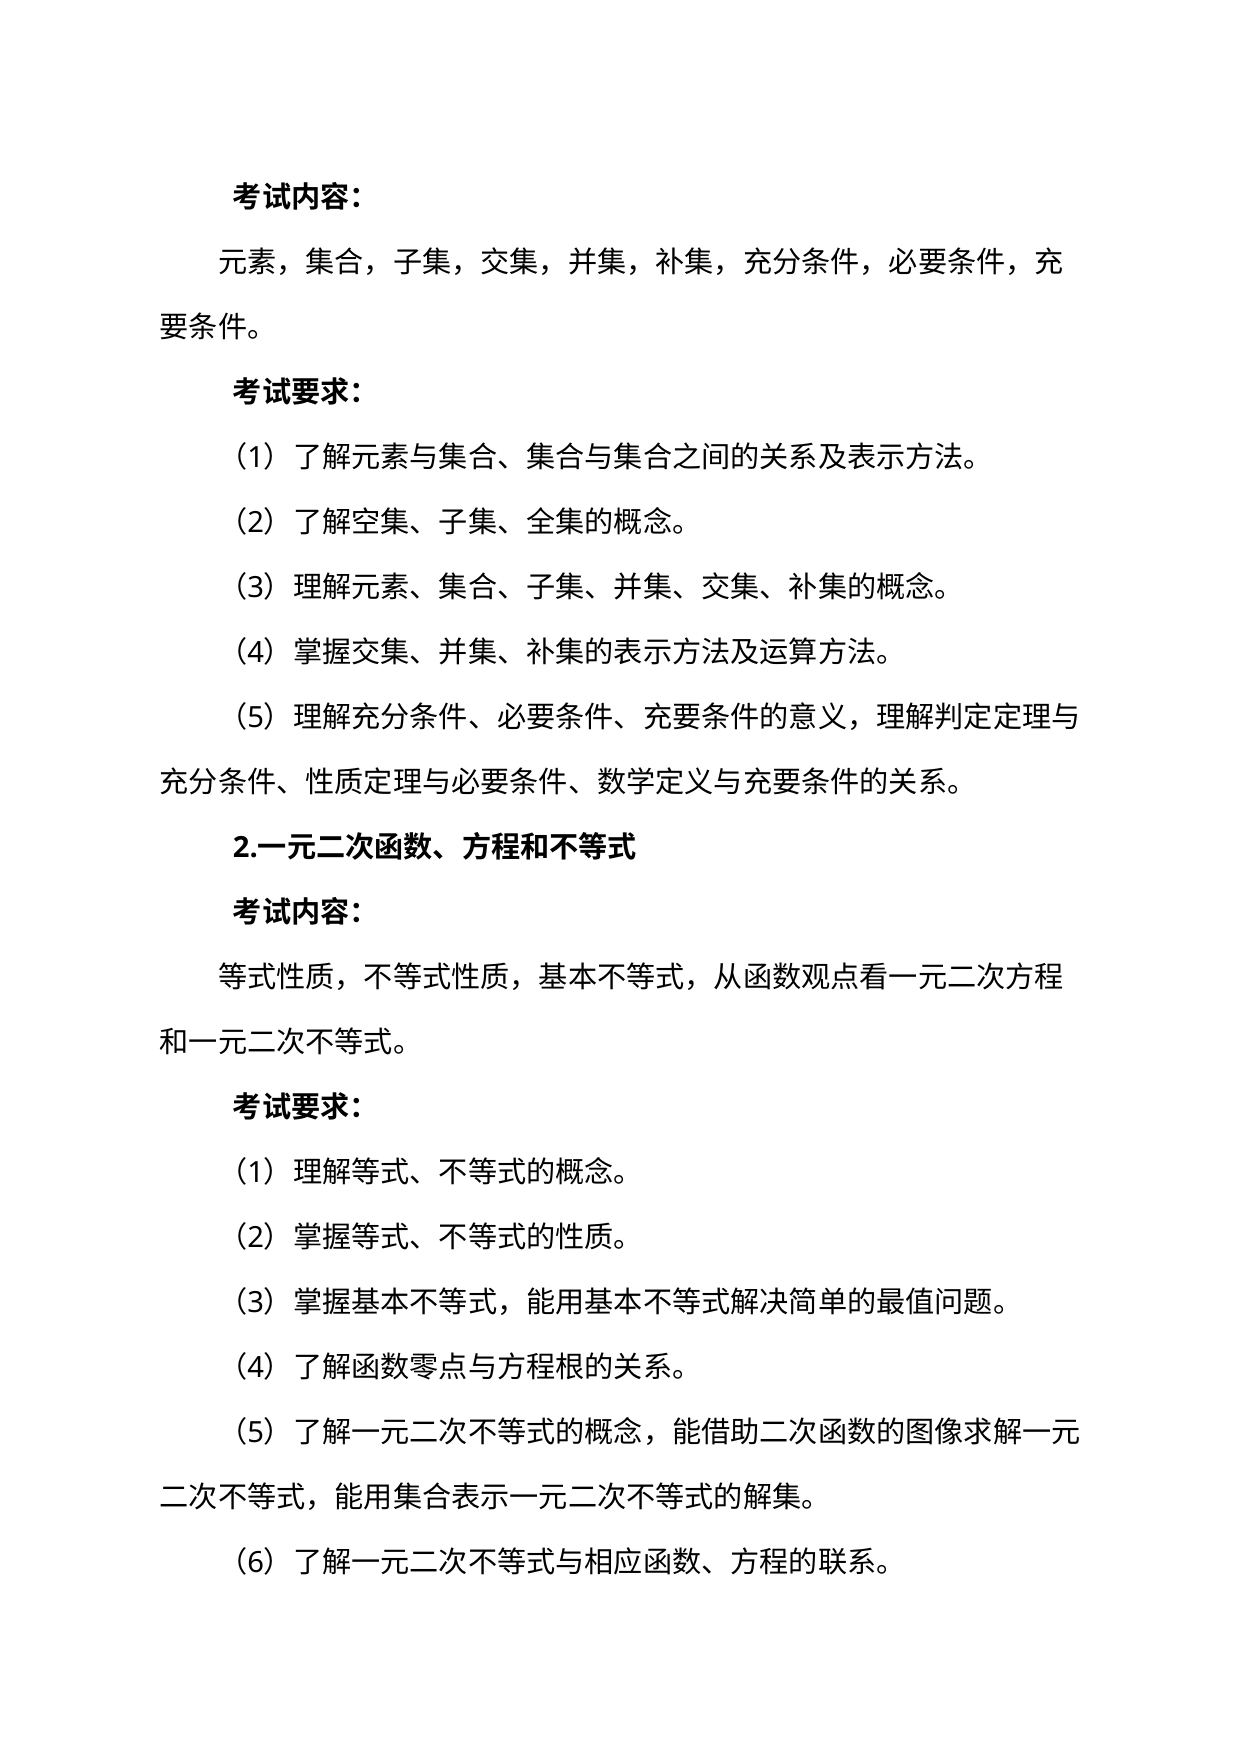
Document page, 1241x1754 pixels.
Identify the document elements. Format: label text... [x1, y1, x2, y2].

text （1）理解等式、不等式的概念。 [159, 1137, 1081, 1202]
list 考试内容： [233, 162, 1081, 227]
text （5）理解充分条件、必要条件、充要条件的意义，理解判定定理与充分条件、性质定理与必要条件、数学定义与充要条件的关系。 [159, 682, 1081, 812]
text （2）了解空集、子集、全集的概念。 [159, 487, 1081, 552]
list 元素，集合，子集，交集，并集，补集，充分条件，必要条件，充要条件。 [159, 227, 1081, 357]
text （3）掌握基本不等式，能用基本不等式解决简单的最值问题。 [159, 1267, 1081, 1332]
text （3）理解元素、集合、子集、并集、交集、补集的概念。 [159, 552, 1081, 617]
text （6）了解一元二次不等式与相应函数、方程的联系。 [159, 1527, 1081, 1592]
text （1）了解元素与集合、集合与集合之间的关系及表示方法。 [159, 422, 1081, 487]
list 考试要求： [233, 1072, 1081, 1137]
list 等式性质，不等式性质，基本不等式，从函数观点看一元二次方程和一元二次不等式。 [159, 942, 1081, 1072]
text （4）了解函数零点与方程根的关系。 [159, 1332, 1081, 1397]
list 2.一元二次函数、方程和不等式 [233, 812, 1081, 877]
list 考试内容： [233, 877, 1081, 942]
list 考试要求： [233, 357, 1081, 422]
text （2）掌握等式、不等式的性质。 [159, 1202, 1081, 1267]
text （4）掌握交集、并集、补集的表示方法及运算方法。 [159, 617, 1081, 682]
text （5）了解一元二次不等式的概念，能借助二次函数的图像求解一元二次不等式，能用集合表示一元二次不等式的解集。 [159, 1397, 1081, 1527]
